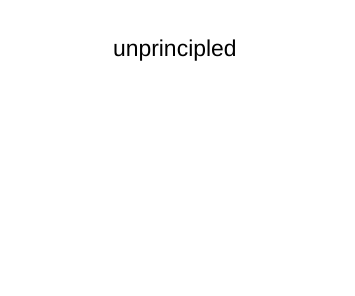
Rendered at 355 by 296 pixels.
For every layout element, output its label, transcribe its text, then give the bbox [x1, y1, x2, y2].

text unprincipled [113, 35, 242, 62]
